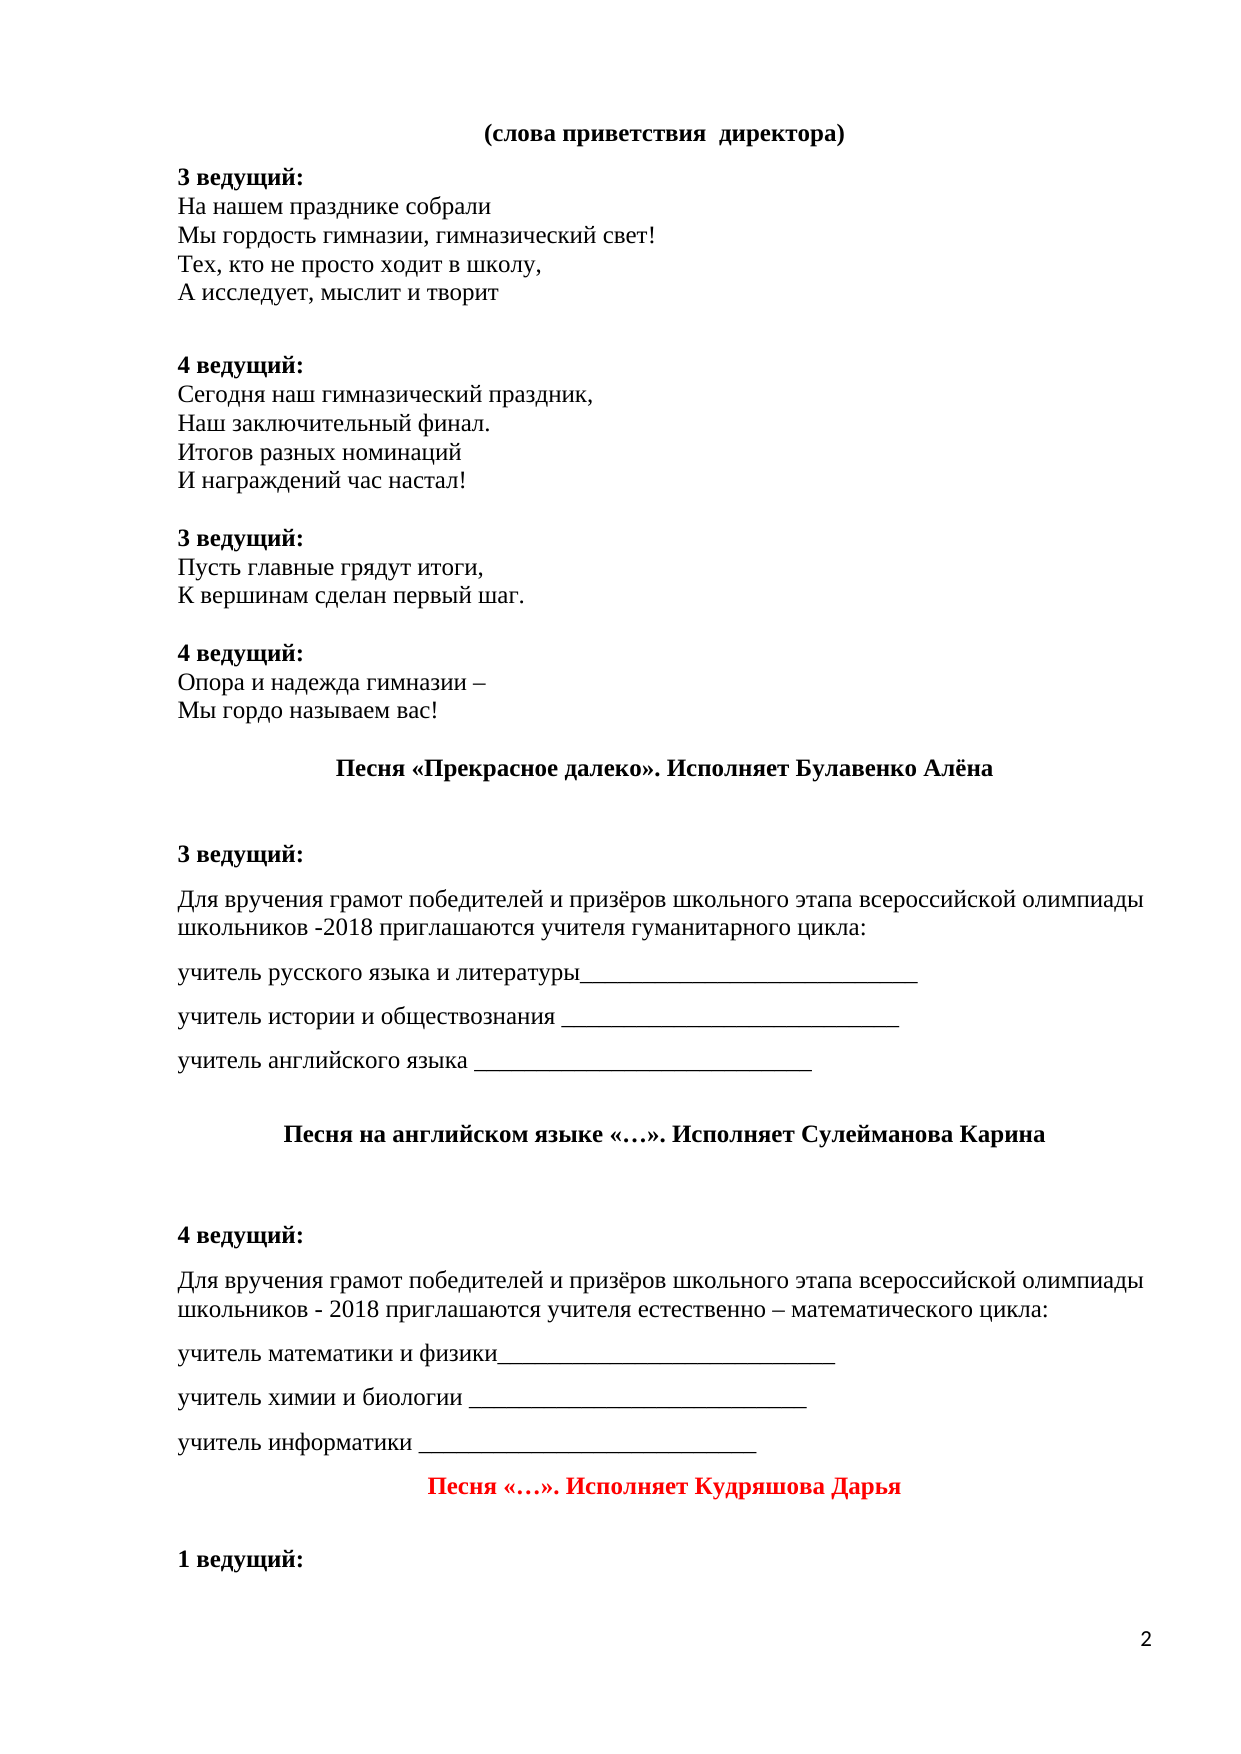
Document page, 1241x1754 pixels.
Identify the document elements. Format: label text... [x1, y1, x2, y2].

text учитель математики и физики___________________________ [177, 1338, 1152, 1367]
text Для вручения грамот победителей и призёров школьного этапа всероссийской олимпиады школьников - 2018 приглашаются учителя естественно – математического цикла: [177, 1265, 1152, 1322]
text Песня «Прекрасное далеко». Исполняет Булавенко Алёна [177, 753, 1152, 782]
text Сегодня наш гимназический праздник, Наш заключительный финал. Итогов разных номинаций И награждений час настал! [177, 379, 1152, 523]
text 3 ведущий: Пусть главные грядут итоги, К вершинам сделан первый шаг. [177, 523, 1152, 638]
text учитель русского языка и литературы___________________________ [177, 957, 1152, 986]
text 3 ведущий: [177, 839, 1152, 868]
text учитель английского языка ___________________________ [177, 1046, 1152, 1074]
text (слова приветствия директора) [177, 118, 1152, 147]
text 1 ведущий: [177, 1544, 1152, 1573]
text 4 ведущий: [177, 1221, 1152, 1249]
text 4 ведущий: [177, 351, 1152, 379]
text учитель химии и биологии ___________________________ [177, 1382, 1152, 1411]
text Опора и надежда гимназии – Мы гордо называем вас! [177, 667, 1152, 724]
text 4 ведущий: [177, 638, 1152, 667]
text Для вручения грамот победителей и призёров школьного этапа всероссийской олимпиады школьников -2018 приглашаются учителя гуманитарного цикла: [177, 884, 1152, 941]
text Песня на английском языке «…». Исполняет Сулейманова Карина [177, 1119, 1152, 1147]
text учитель информатики ___________________________ [177, 1427, 1152, 1456]
text На нашем празднике собрали Мы гордость гимназии, гимназический свет! Тех, кто не просто ходит в школу, А исследует, мыслит и творит [177, 191, 1152, 306]
text 3 ведущий: [177, 162, 1152, 191]
text учитель истории и обществознания ___________________________ [177, 1001, 1152, 1030]
text Песня «…». Исполняет Кудряшова Дарья [177, 1471, 1152, 1500]
